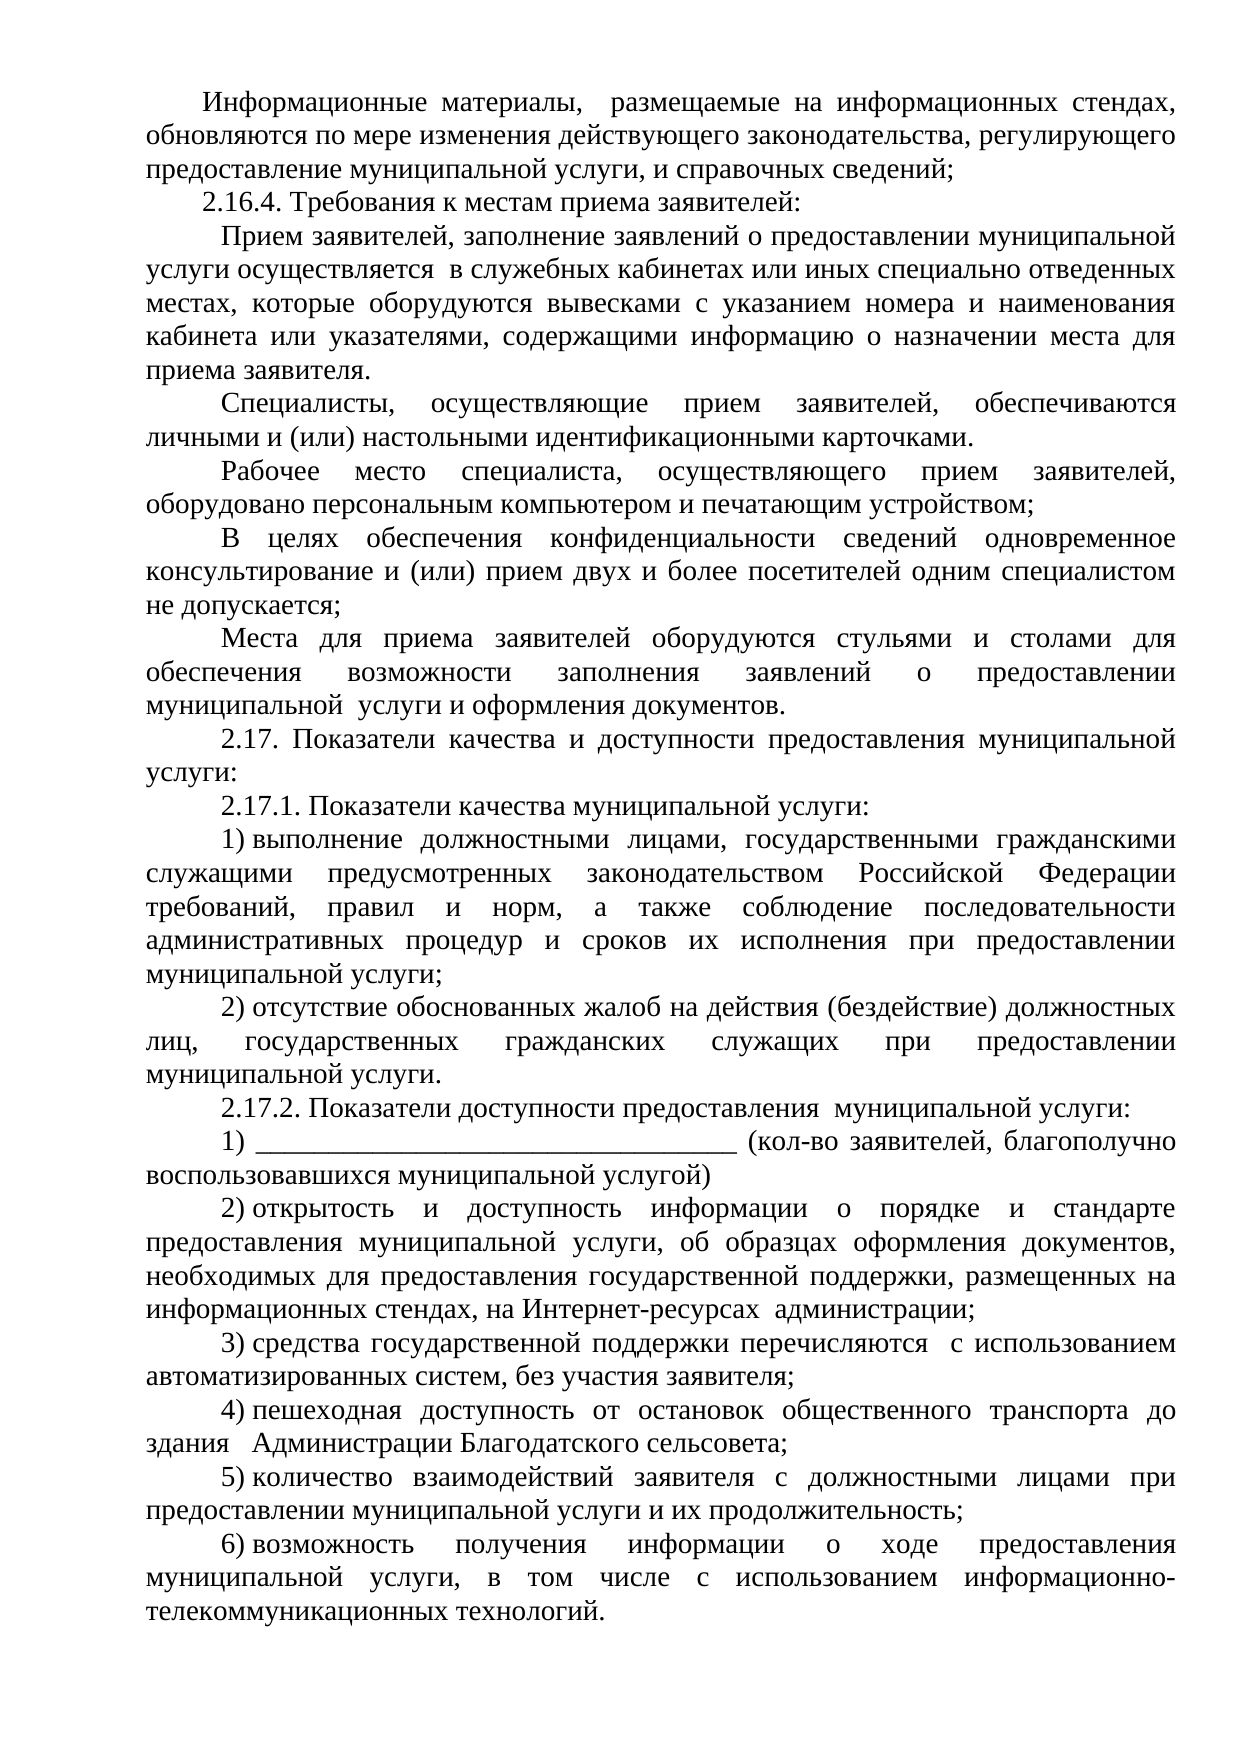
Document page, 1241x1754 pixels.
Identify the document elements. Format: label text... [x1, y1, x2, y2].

text Специалисты, осуществляющие прием заявителей, обеспечиваются личными и (или) настольными идентификационными карточками. [146, 386, 1177, 453]
text 2.17.2. Показатели доступности предоставления муниципальной услуги: [146, 1090, 1177, 1123]
text 1) выполнение должностными лицами, государственными гражданскими служащими предусмотренных законодательством Российской Федерации требований, правил и норм, а также соблюдение последовательности административных процедур и сроков их исполнения при предоставлении муниципальной услуги; [146, 822, 1177, 989]
text В целях обеспечения конфиденциальности сведений одновременное консультирование и (или) прием двух и более посетителей одним специалистом не допускается; [146, 520, 1177, 620]
text 3) средства государственной поддержки перечисляются с использованием автоматизированных систем, без участия заявителя; [146, 1325, 1177, 1392]
text 2) открытость и доступность информации о порядке и стандарте предоставления муниципальной услуги, об образцах оформления документов, необходимых для предоставления государственной поддержки, размещенных на информационных стендах, на Интернет-ресурсах администрации; [146, 1191, 1177, 1325]
text 4) пешеходная доступность от остановок общественного транспорта до здания Администрации Благодатского сельсовета; [146, 1392, 1177, 1459]
text 1) _________________________________ (кол-во заявителей, благополучно воспользовавшихся муниципальной услугой) [146, 1123, 1177, 1191]
text Прием заявителей, заполнение заявлений о предоставлении муниципальной услуги осуществляется в служебных кабинетах или иных специально отведенных местах, которые оборудуются вывесками с указанием номера и наименования кабинета или указателями, содержащими информацию о назначении места для приема заявителя. [146, 218, 1177, 386]
text 2) отсутствие обоснованных жалоб на действия (бездействие) должностных лиц, государственных гражданских служащих при предоставлении муниципальной услуги. [146, 989, 1177, 1090]
text Места для приема заявителей оборудуются стульями и столами для обеспечения возможности заполнения заявлений о предоставлении муниципальной услуги и оформления документов. [146, 620, 1177, 721]
text 5) количество взаимодействий заявителя с должностными лицами при предоставлении муниципальной услуги и их продолжительность; [146, 1459, 1177, 1526]
text 2.17.1. Показатели качества муниципальной услуги: [146, 788, 1177, 822]
text Информационные материалы, размещаемые на информационных стендах, обновляются по мере изменения действующего законодательства, регулирующего предоставление муниципальной услуги, и справочных сведений; [146, 84, 1177, 184]
text Рабочее место специалиста, осуществляющего прием заявителей, оборудовано персональным компьютером и печатающим устройством; [146, 453, 1177, 520]
text 2.17. Показатели качества и доступности предоставления муниципальной услуги: [146, 721, 1177, 788]
text 2.16.4. Требования к местам приема заявителей: [146, 184, 1177, 218]
text 6) возможность получения информации о ходе предоставления муниципальной услуги, в том числе с использованием информационно-телекоммуникационных технологий. [146, 1526, 1177, 1627]
